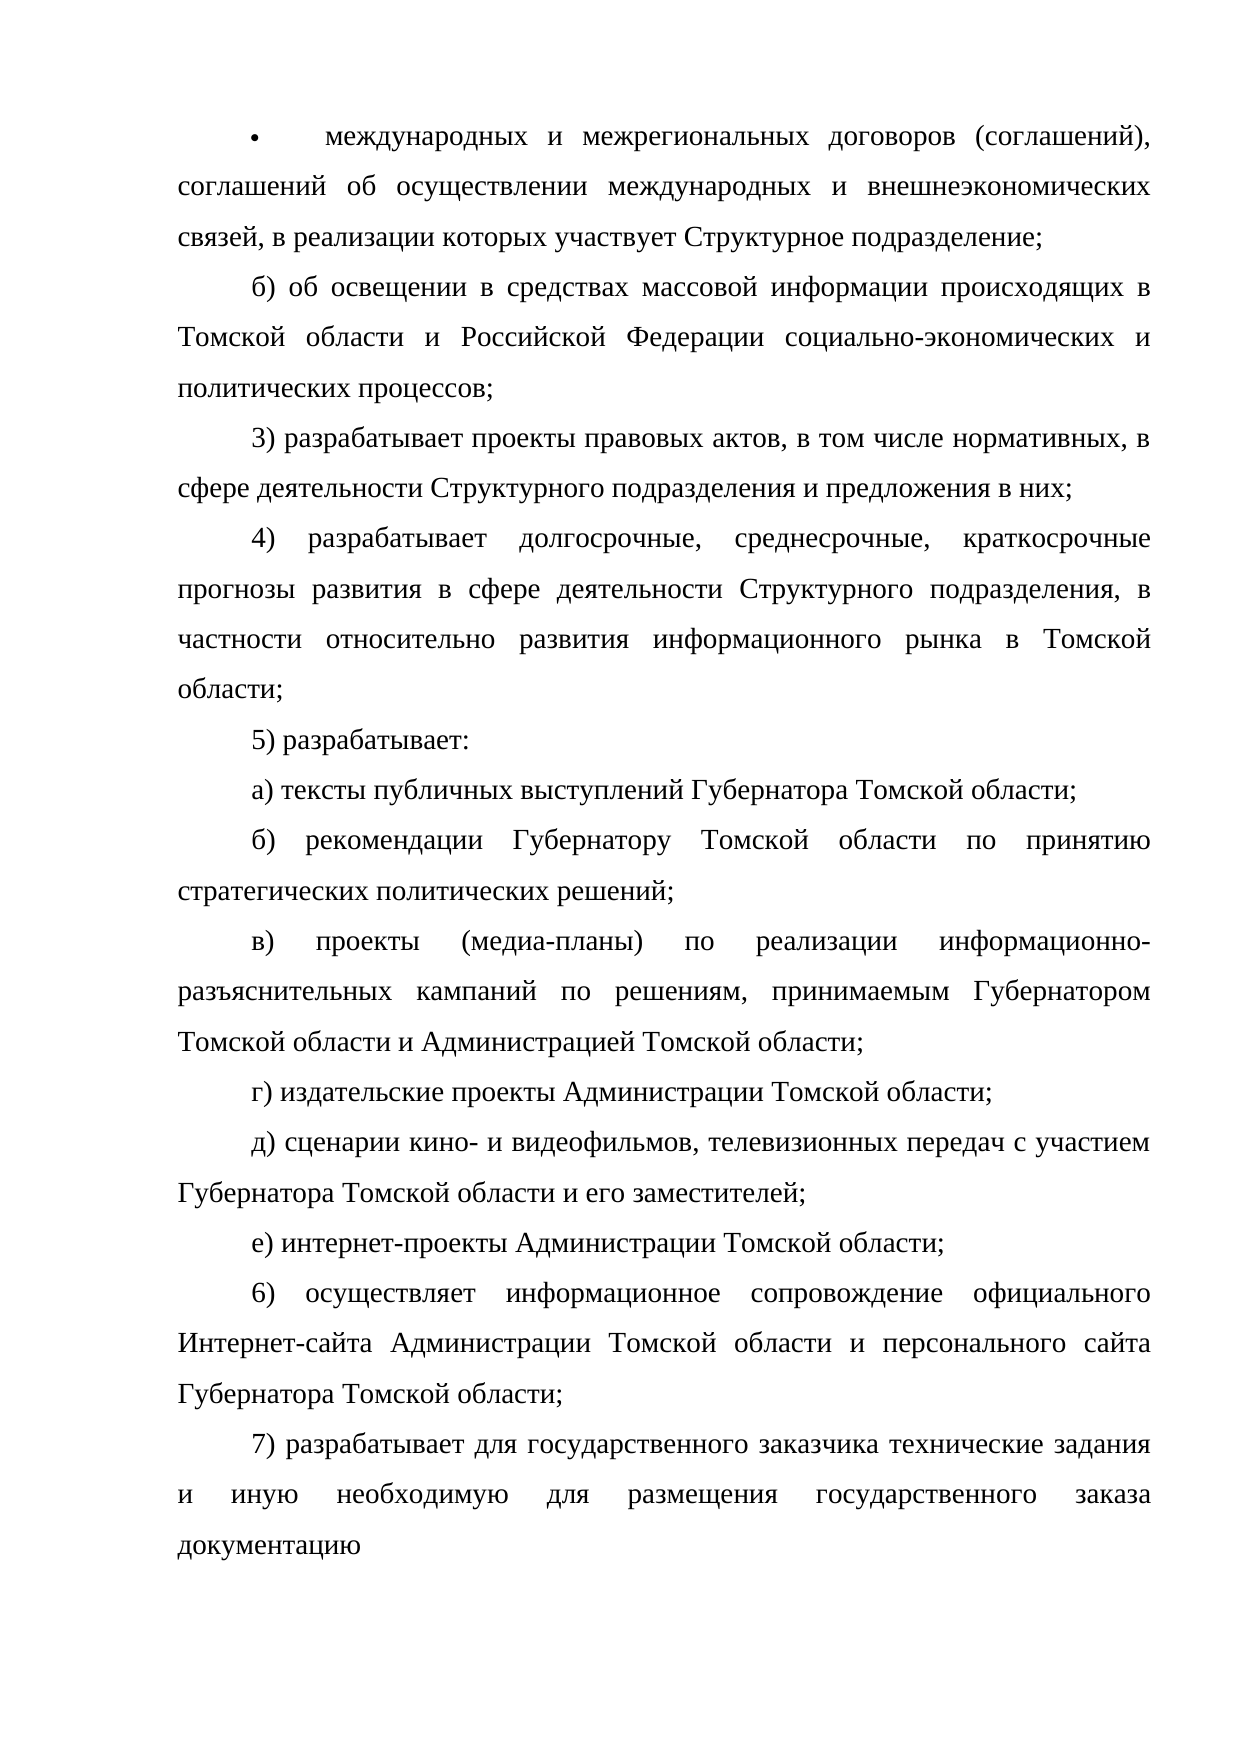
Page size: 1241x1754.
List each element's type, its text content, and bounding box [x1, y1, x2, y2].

text 4) разрабатывает долгосрочные, среднесрочные, краткосрочные прогнозы развития в сфере деятельности Структурного подразделения, в частности относительно развития информационного рынка в Томской области; [177, 521, 1152, 705]
text 7) разрабатывает для государственного заказчика технические задания и иную необходимую для размещения государственного заказа документацию [177, 1426, 1152, 1560]
text 3) разрабатывает проекты правовых актов, в том числе нормативных, в сфере деятельности Структурного подразделения и предложения в них; [177, 420, 1152, 504]
text 6) осуществляет информационное сопровождение официального Интернет-сайта Администрации Томской области и персонального сайта Губернатора Томской области; [177, 1275, 1152, 1409]
text г) издательские проекты Администрации Томской области; [177, 1074, 1152, 1108]
text б) рекомендации Губернатору Томской области по принятию стратегических политических решений; [177, 822, 1152, 906]
text е) интернет-проекты Администрации Томской области; [177, 1225, 1152, 1258]
text а) тексты публичных выступлений Губернатора Томской области; [177, 772, 1152, 806]
text д) сценарии кино- и видеофильмов, телевизионных передач с участием Губернатора Томской области и его заместителей; [177, 1124, 1152, 1208]
text в) проекты (медиа-планы) по реализации информационно-разъяснительных кампаний по решениям, принимаемым Губернатором Томской области и Администрацией Томской области; [177, 923, 1152, 1057]
list международных и межрегиональных договоров (соглашений), соглашений об осуществлении международных и внешнеэкономических связей, в реализации которых участвует Структурное подразделение; [177, 118, 1152, 252]
text 5) разрабатывает: [177, 722, 1152, 755]
text б) об освещении в средствах массовой информации происходящих в Томской области и Российской Федерации социально-экономических и политических процессов; [177, 269, 1152, 403]
